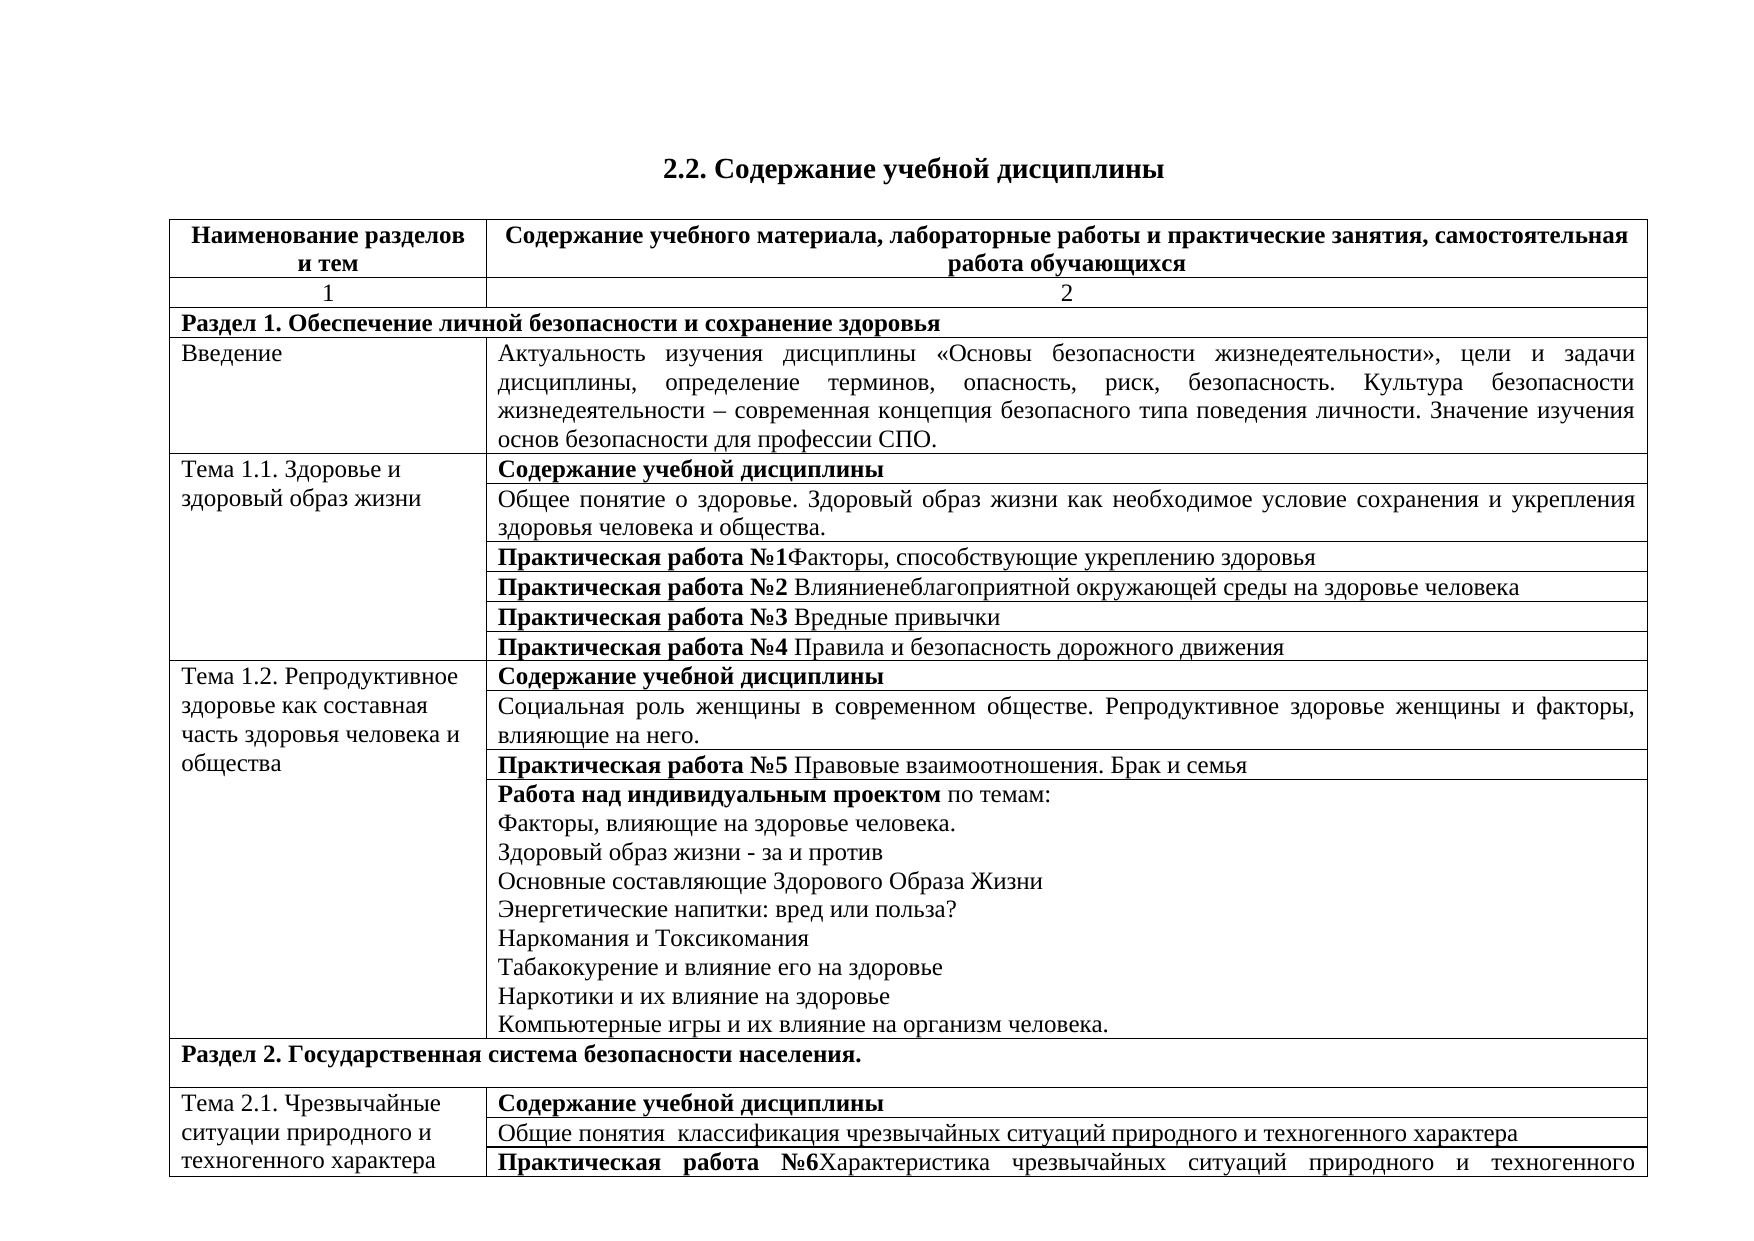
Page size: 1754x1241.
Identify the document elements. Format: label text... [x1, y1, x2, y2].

table_header Содержание учебного материала, лабораторные работы и практические занятия, самостоятельная работа обучающихся [487, 220, 1647, 277]
table_cell Практическая работа №5 Правовые взаимоотношения. Брак и семья [487, 750, 1647, 778]
table_cell 1 [170, 278, 486, 307]
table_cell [487, 1148, 1647, 1176]
table_cell Раздел 2. Государственная система безопасности населения. [170, 1039, 1647, 1087]
table_cell Социальная роль женщины в современном обществе. Репродуктивное здоровье женщины и факторы, влияющие на него. [487, 691, 1647, 749]
table_header Наименование разделов и тем [170, 220, 486, 277]
table_cell Содержание учебной дисциплины [487, 661, 1647, 690]
table_cell Общее понятие о здоровье. Здоровый образ жизни как необходимое условие сохранения и укрепления здоровья человека и общества. [487, 484, 1647, 541]
table_cell 2 [487, 278, 1647, 307]
table_cell Общие понятия классификация чрезвычайных ситуаций природного и техногенного характера [487, 1118, 1647, 1146]
table_cell Содержание учебной дисциплины [487, 454, 1647, 483]
text 2.2. Содержание учебной дисциплины [192, 152, 1636, 185]
table_cell Содержание учебной дисциплины [487, 1088, 1647, 1117]
table_cell Тема 1.1. Здоровье и здоровый образ жизни [170, 454, 486, 660]
table_cell Работа над индивидуальным проектом по темам: Факторы, влияющие на здоровье человека. Здоровый образ жизни - за и против Основные составляющие Здорового Образа Жизни Энергетические напитки: вред или польза? Наркомания и Токсикомания Табакокурение и влияние его на здоровье Наркотики и их влияние на здоровье Компьютерные игры и их влияние на организм человека. [487, 780, 1647, 1038]
table_cell Практическая работа №4 Правила и безопасность дорожного движения [487, 632, 1647, 660]
table_cell Актуальность изучения дисциплины «Основы безопасности жизнедеятельности», цели и задачи дисциплины, определение терминов, опасность, риск, безопасность. Культура безопасности жизнедеятельности – современная концепция безопасного типа поведения личности. Значение изучения основ безопасности для профессии СПО. [487, 338, 1647, 453]
table_cell Практическая работа №3 Вредные привычки [487, 602, 1647, 631]
table_cell Введение [170, 338, 486, 453]
table_cell Тема 2.1. Чрезвычайные ситуации природного и техногенного характера [170, 1088, 486, 1176]
table_cell Раздел 1. Обеспечение личной безопасности и сохранение здоровья [170, 308, 1647, 337]
table_cell Практическая работа №2 Влияниенеблагоприятной окружающей среды на здоровье человека [487, 572, 1647, 601]
table_cell Практическая работа №1Факторы, способствующие укреплению здоровья [487, 542, 1647, 571]
table_cell Тема 1.2. Репродуктивное здоровье как составная часть здоровья человека и общества [170, 661, 486, 1038]
